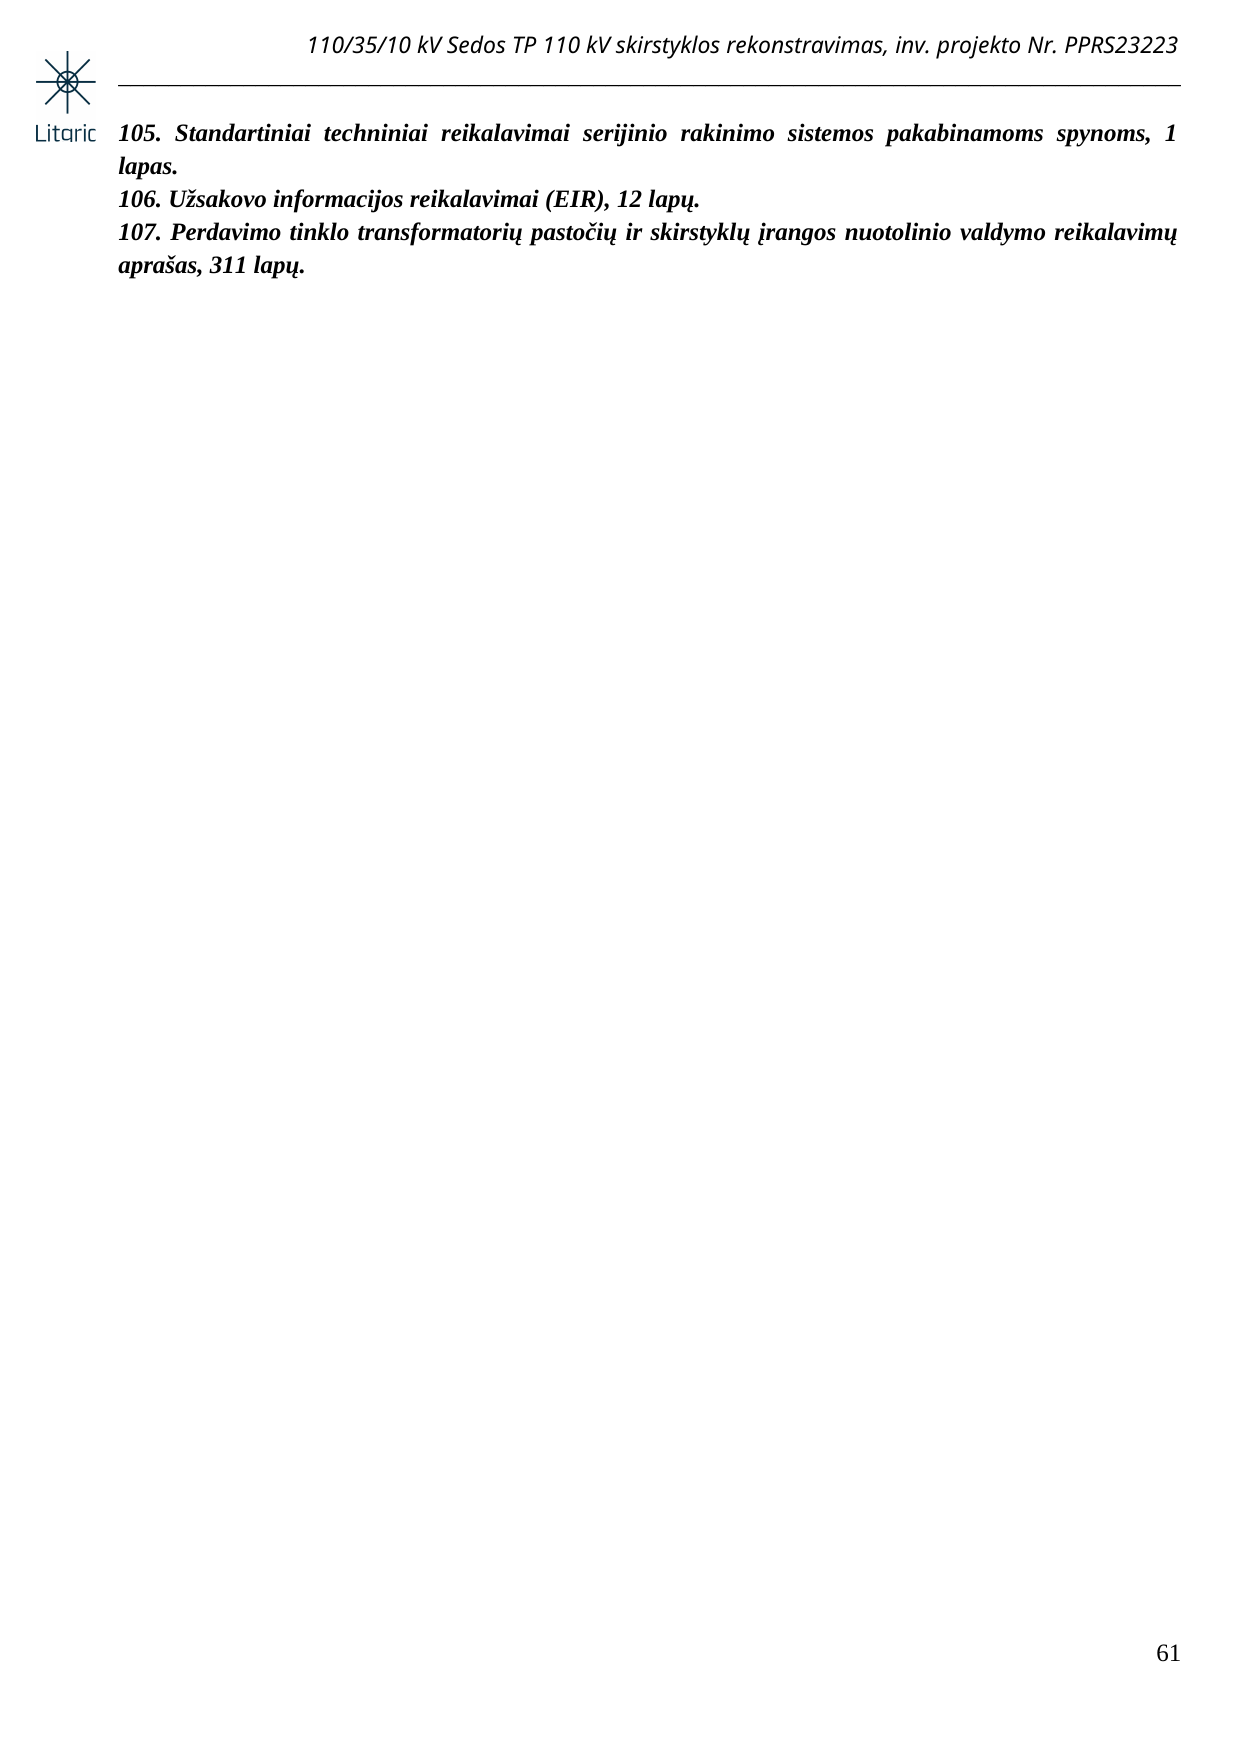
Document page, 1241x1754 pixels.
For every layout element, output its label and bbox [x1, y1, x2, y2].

picture [36, 51, 96, 142]
